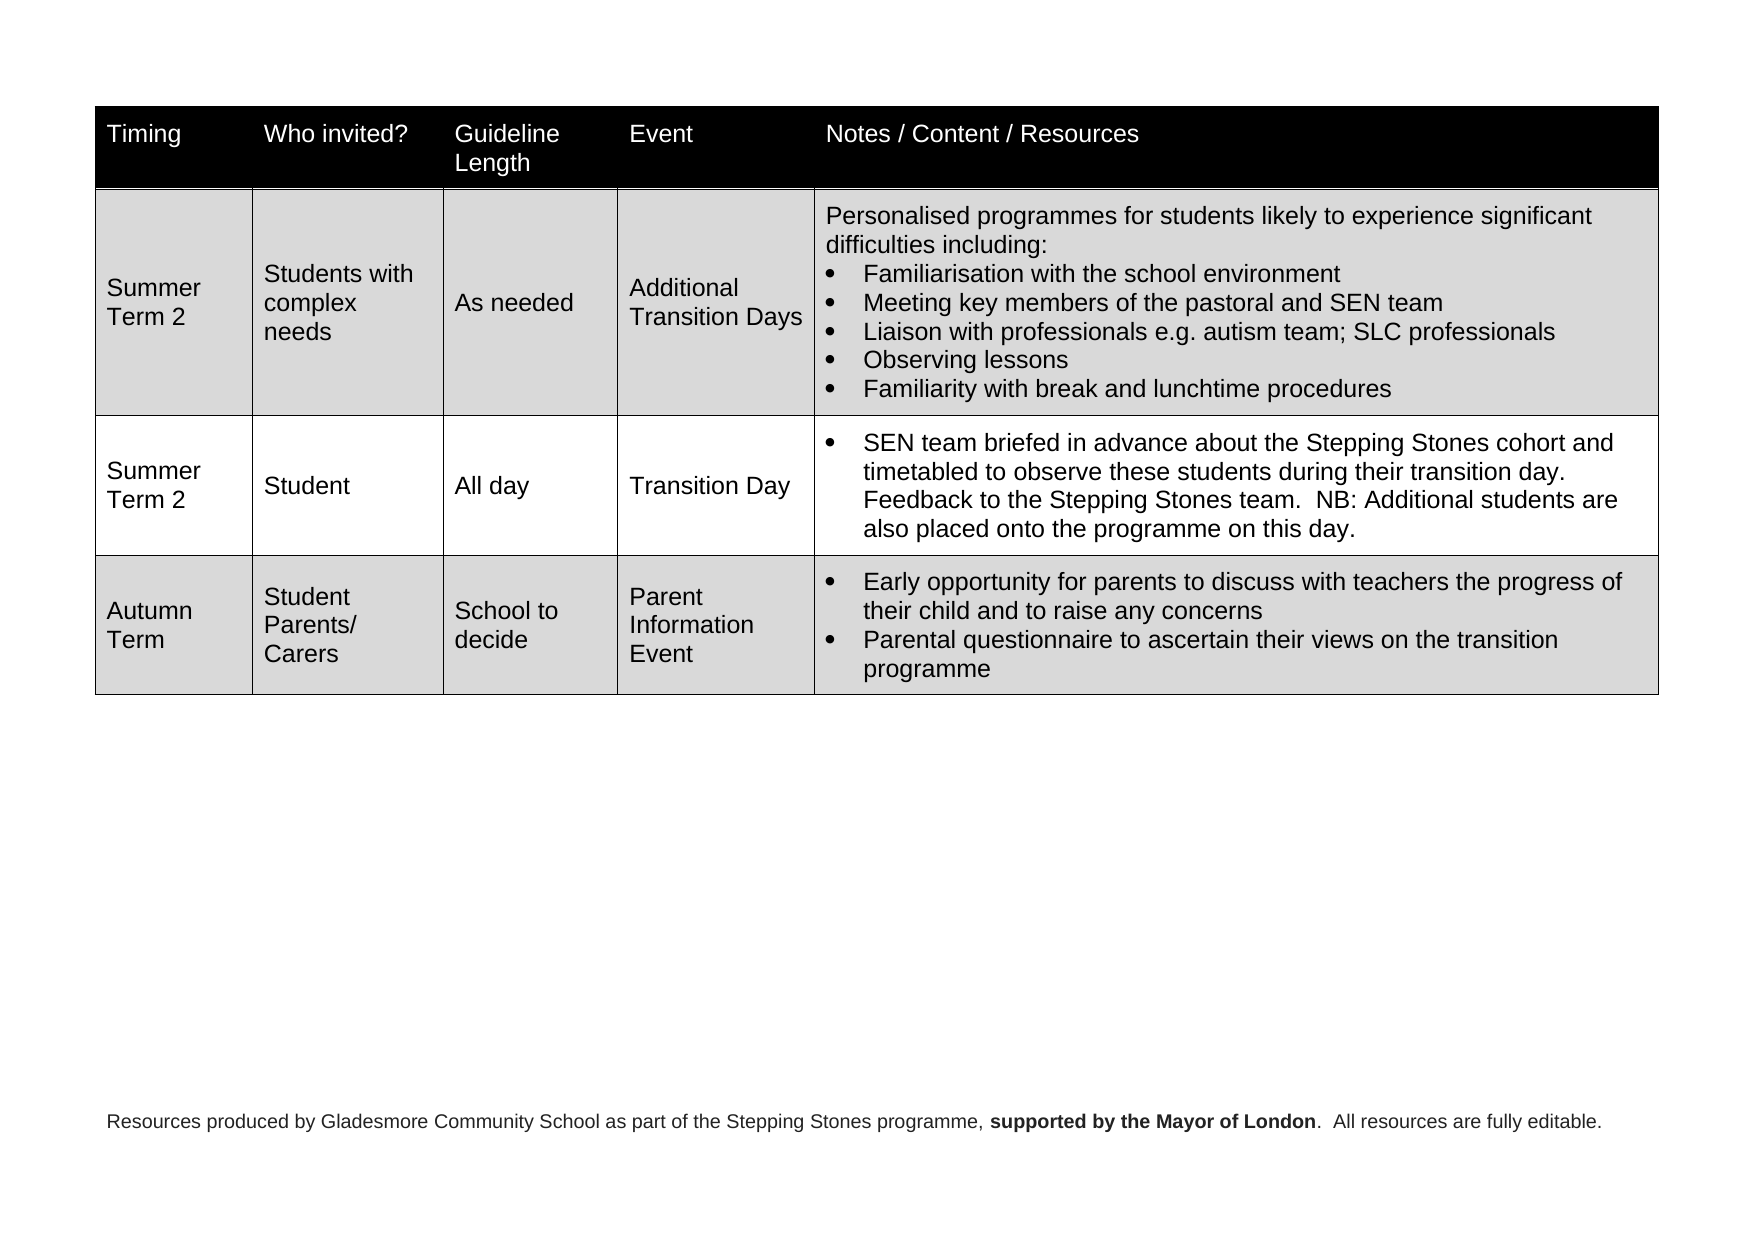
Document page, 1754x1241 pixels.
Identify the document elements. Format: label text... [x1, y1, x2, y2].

table_header Who invited? [253, 108, 443, 188]
table_cell Autumn Term [96, 556, 252, 694]
table_header Event [618, 108, 814, 188]
table_cell As needed [444, 190, 617, 415]
table_cell Summer Term 2 [96, 416, 252, 554]
table_cell Personalised programmes for students likely to experience significant difficulties including: Familiarisation with the school environment Meeting key members of the pastoral and SEN team Liaison with professionals e.g. autism team; SLC professionals Observing lessons Familiarity with break and lunchtime procedures [815, 190, 1658, 415]
table_header Notes / Content / Resources [815, 108, 1658, 188]
table_cell Parent Information Event [618, 556, 814, 694]
table_cell SEN team briefed in advance about the Stepping Stones cohort and timetabled to observe these students during their transition day. Feedback to the Stepping Stones team. NB: Additional students are also placed onto the programme on this day. [815, 416, 1658, 554]
table_cell Student Parents/Carers [253, 556, 443, 694]
table_cell Students with complex needs [253, 190, 443, 415]
table_header Guideline Length [444, 108, 617, 188]
table_cell Early opportunity for parents to discuss with teachers the progress of their child and to raise any concerns Parental questionnaire to ascertain their views on the transition programme [815, 556, 1658, 694]
table_cell Student [253, 416, 443, 554]
table_header Timing [96, 108, 252, 188]
table_cell Summer Term 2 [96, 190, 252, 415]
table_cell All day [444, 416, 617, 554]
table_cell Transition Day [618, 416, 814, 554]
table_cell School to decide [444, 556, 617, 694]
table_cell Additional Transition Days [618, 190, 814, 415]
